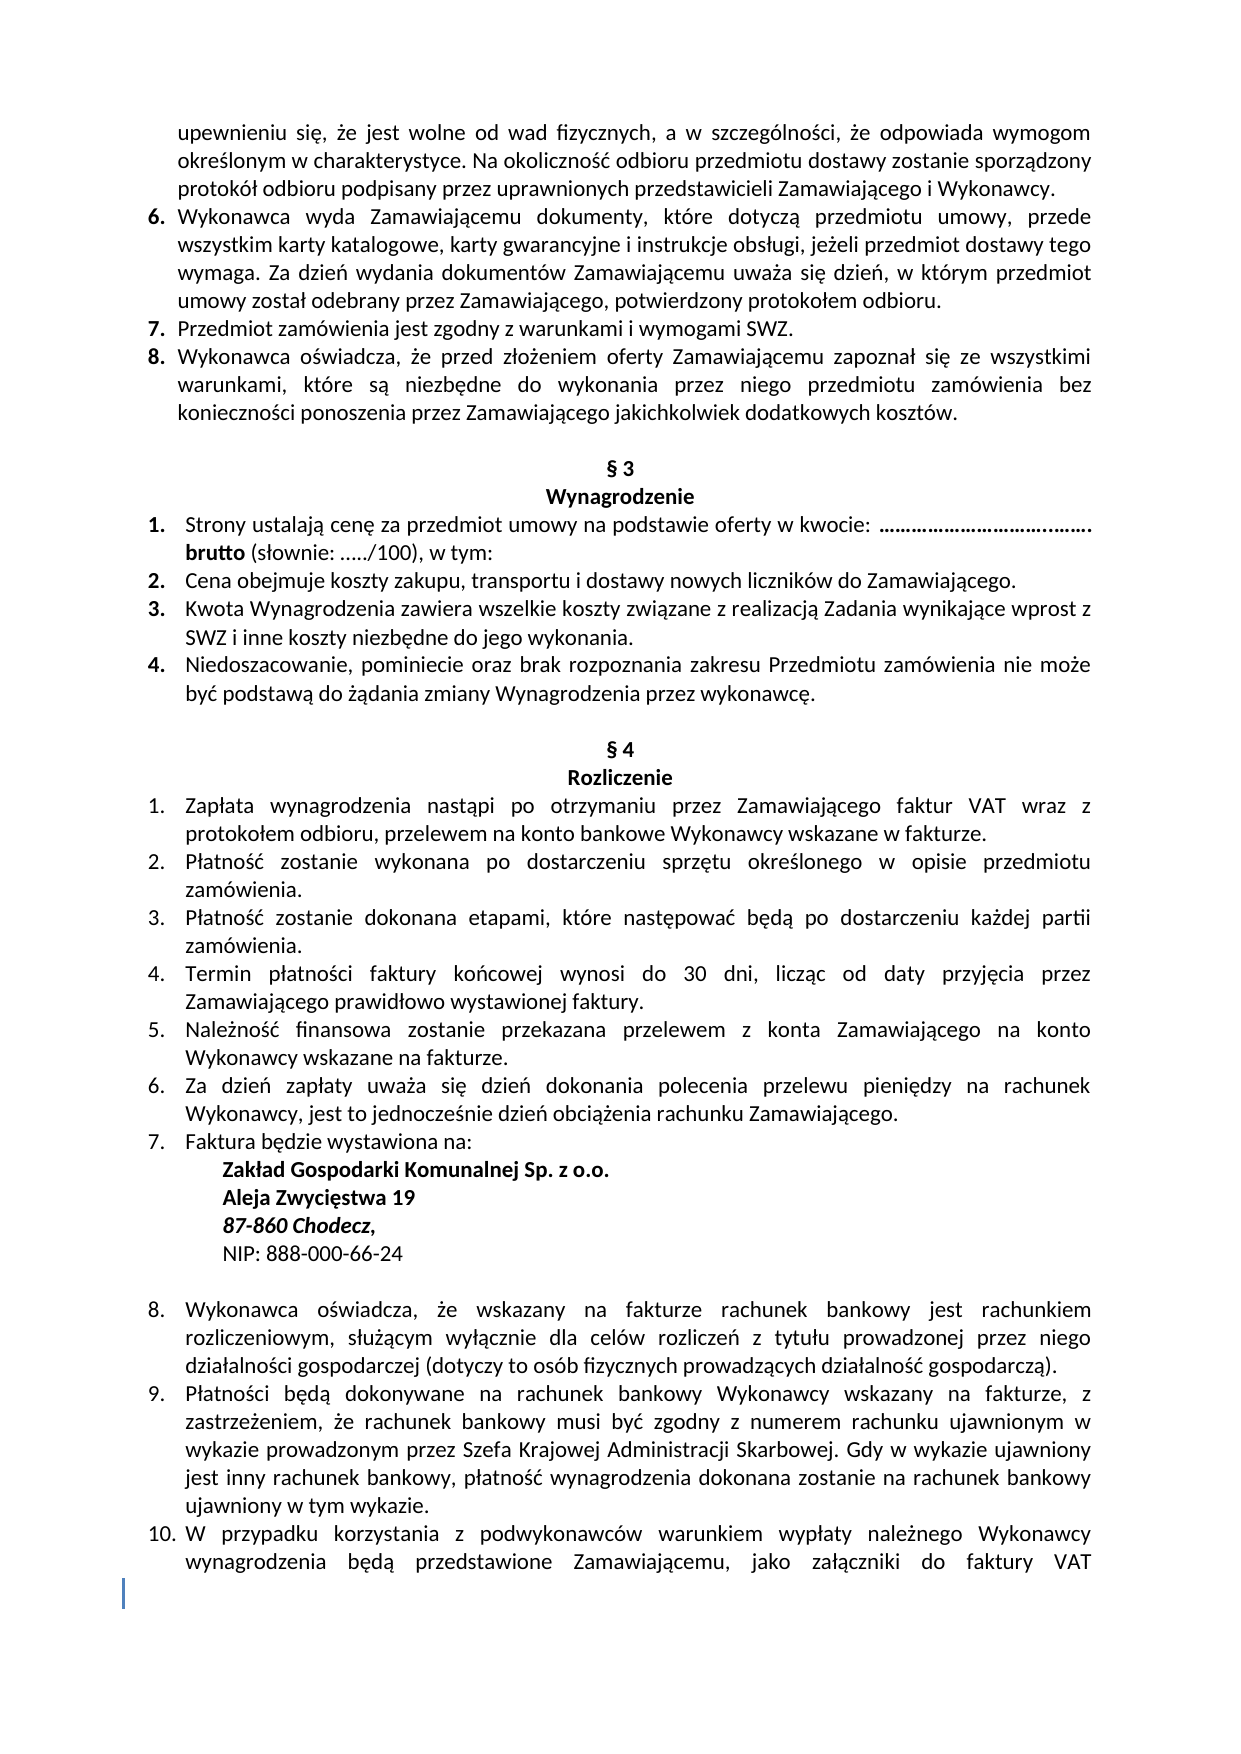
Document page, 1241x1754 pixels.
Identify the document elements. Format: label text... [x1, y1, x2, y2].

list Cena obejmuje koszty zakupu, transportu i dostawy nowych liczników do Zamawiającego. [148, 567, 1093, 594]
text Wynagrodzenie [148, 482, 1093, 511]
list Zapłata wynagrodzenia nastąpi po otrzymaniu przez Zamawiającego faktur VAT wraz z protokołem odbioru, przelewem na konto bankowe Wykonawcy wskazane w fakturze. [148, 791, 1093, 847]
list Należność finansowa zostanie przekazana przelewem z konta Zamawiającego na konto Wykonawcy wskazane na fakturze. [148, 1015, 1093, 1071]
list Za dzień zapłaty uważa się dzień dokonania polecenia przelewu pieniędzy na rachunek Wykonawcy, jest to jednocześnie dzień obciążenia rachunku Zamawiającego. [148, 1071, 1093, 1127]
list Płatność zostanie wykonana po dostarczeniu sprzętu określonego w opisie przedmiotu zamówienia. [148, 847, 1093, 903]
text NIP: 888-000-66-24 [185, 1239, 1093, 1267]
list Termin płatności faktury końcowej wynosi do 30 dni, licząc od daty przyjęcia przez Zamawiającego prawidłowo wystawionej faktury. [148, 959, 1093, 1015]
text § 3 [148, 454, 1093, 482]
list Płatności będą dokonywane na rachunek bankowy Wykonawcy wskazany na fakturze, z zastrzeżeniem, że rachunek bankowy musi być zgodny z numerem rachunku ujawnionym w wykazie prowadzonym przez Szefa Krajowej Administracji Skarbowej. Gdy w wykazie ujawniony jest inny rachunek bankowy, płatność wynagrodzenia dokonana zostanie na rachunek bankowy ujawniony w tym wykazie. [148, 1379, 1093, 1519]
list Niedoszacowanie, pominiecie oraz brak rozpoznania zakresu Przedmiotu zamówienia nie może być podstawą do żądania zmiany Wynagrodzenia przez wykonawcę. [148, 651, 1093, 707]
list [148, 1519, 1093, 1575]
list Wykonawca oświadcza, że wskazany na fakturze rachunek bankowy jest rachunkiem rozliczeniowym, służącym wyłącznie dla celów rozliczeń z tytułu prowadzonej przez niego działalności gospodarczej (dotyczy to osób fizycznych prowadzących działalność gospodarczą). [148, 1295, 1093, 1379]
list Kwota Wynagrodzenia zawiera wszelkie koszty związane z realizacją Zadania wynikające wprost z SWZ i inne koszty niezbędne do jego wykonania. [148, 594, 1093, 651]
text Aleja Zwycięstwa 19 [185, 1183, 1093, 1211]
text 87-860 Chodecz, [185, 1211, 1093, 1239]
text § 4 [148, 735, 1093, 763]
text Zakład Gospodarki Komunalnej Sp. z o.o. [185, 1155, 1093, 1183]
list Wykonawca wyda Zamawiającemu dokumenty, które dotyczą przedmiotu umowy, przede wszystkim karty katalogowe, karty gwarancyjne i instrukcje obsługi, jeżeli przedmiot dostawy tego wymaga. Za dzień wydania dokumentów Zamawiającemu uważa się dzień, w którym przedmiot umowy został odebrany przez Zamawiającego, potwierdzony protokołem odbioru. [148, 202, 1093, 314]
text Rozliczenie [148, 763, 1093, 791]
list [148, 118, 1093, 202]
list Wykonawca oświadcza, że przed złożeniem oferty Zamawiającemu zapoznał się ze wszystkimi warunkami, które są niezbędne do wykonania przez niego przedmiotu zamówienia bez konieczności ponoszenia przez Zamawiającego jakichkolwiek dodatkowych kosztów. [148, 342, 1093, 426]
list Strony ustalają cenę za przedmiot umowy na podstawie oferty w kwocie: …………………………..……. brutto (słownie: …../100), w tym: [148, 511, 1093, 567]
list Płatność zostanie dokonana etapami, które następować będą po dostarczeniu każdej partii zamówienia. [148, 903, 1093, 959]
list Faktura będzie wystawiona na: [148, 1127, 1093, 1155]
list Przedmiot zamówienia jest zgodny z warunkami i wymogami SWZ. [148, 314, 1093, 342]
